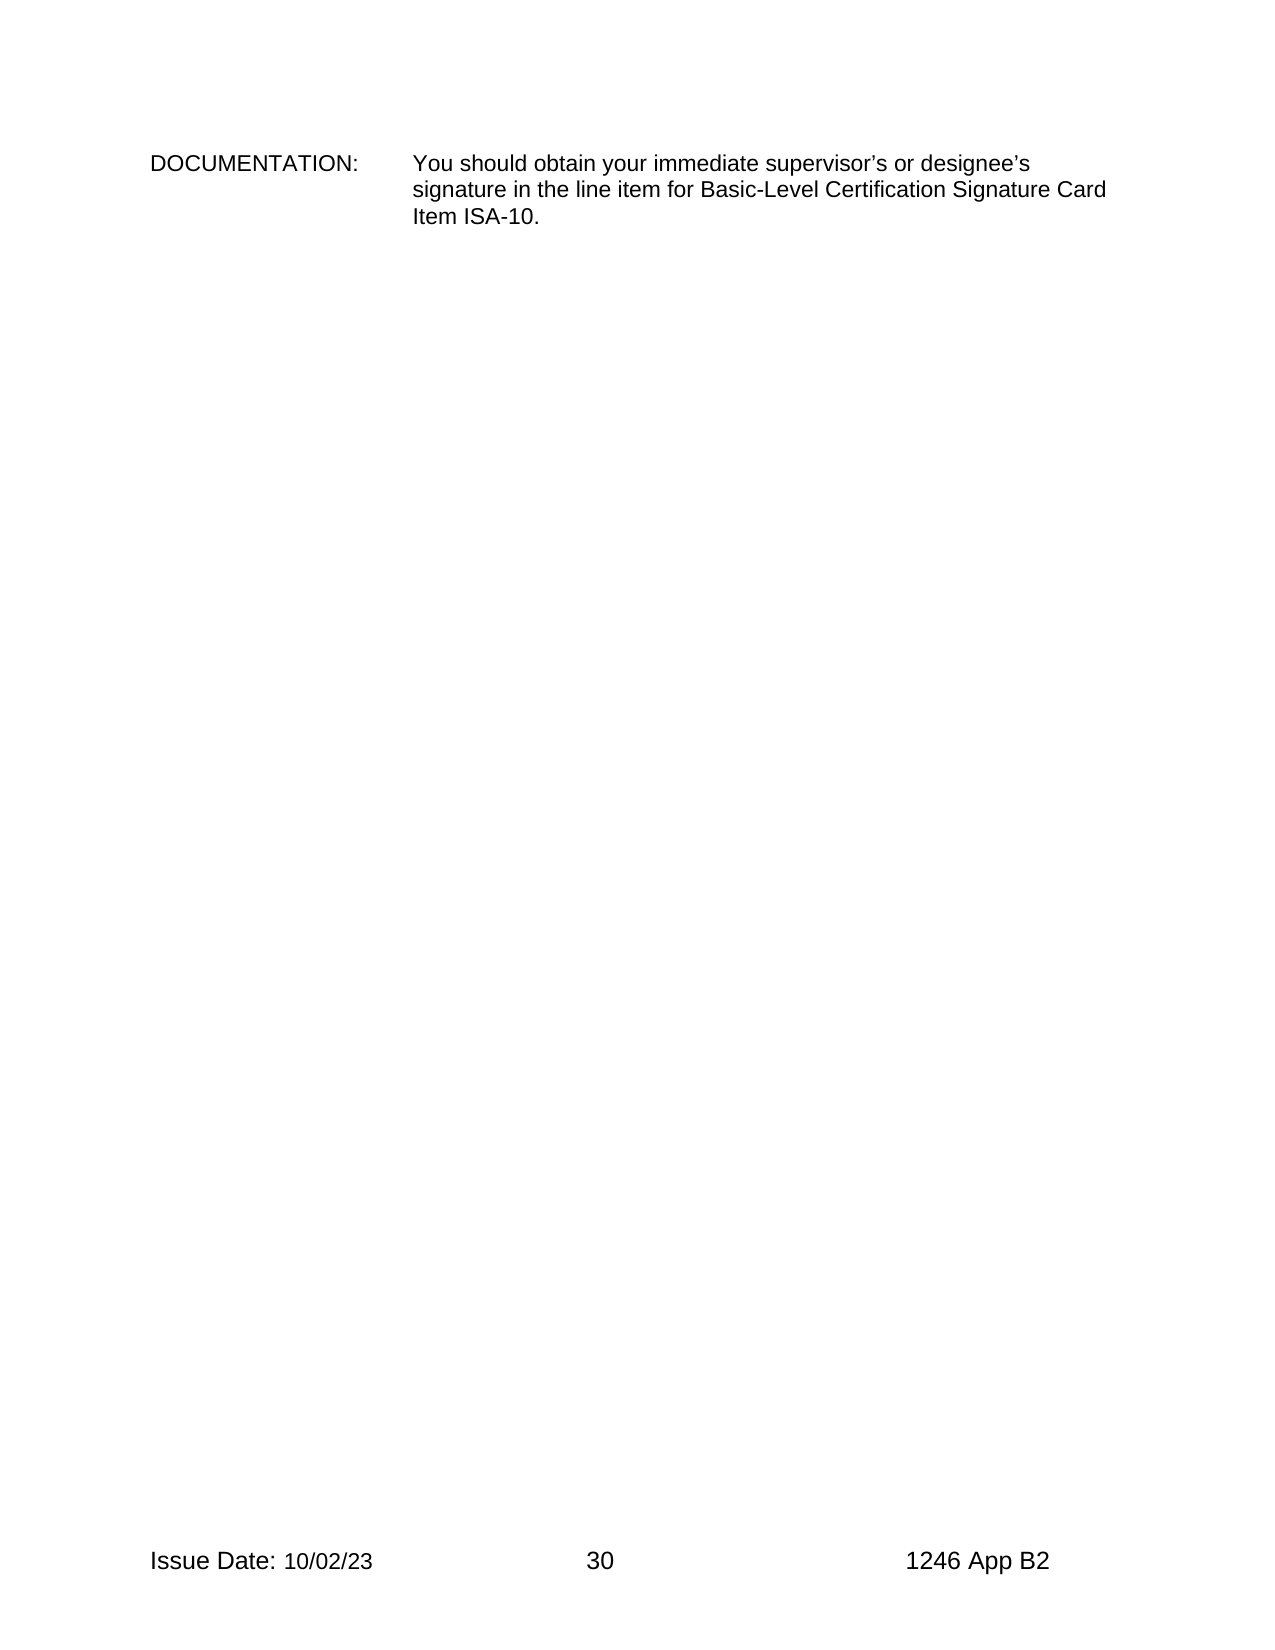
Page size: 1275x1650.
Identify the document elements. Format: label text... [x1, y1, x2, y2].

subtitle DOCUMENTATION: You should obtain your immediate supervisor’s or designee’s signature in the line item for Basic-Level Certification Signature Card Item ISA-10. [150, 150, 1125, 229]
